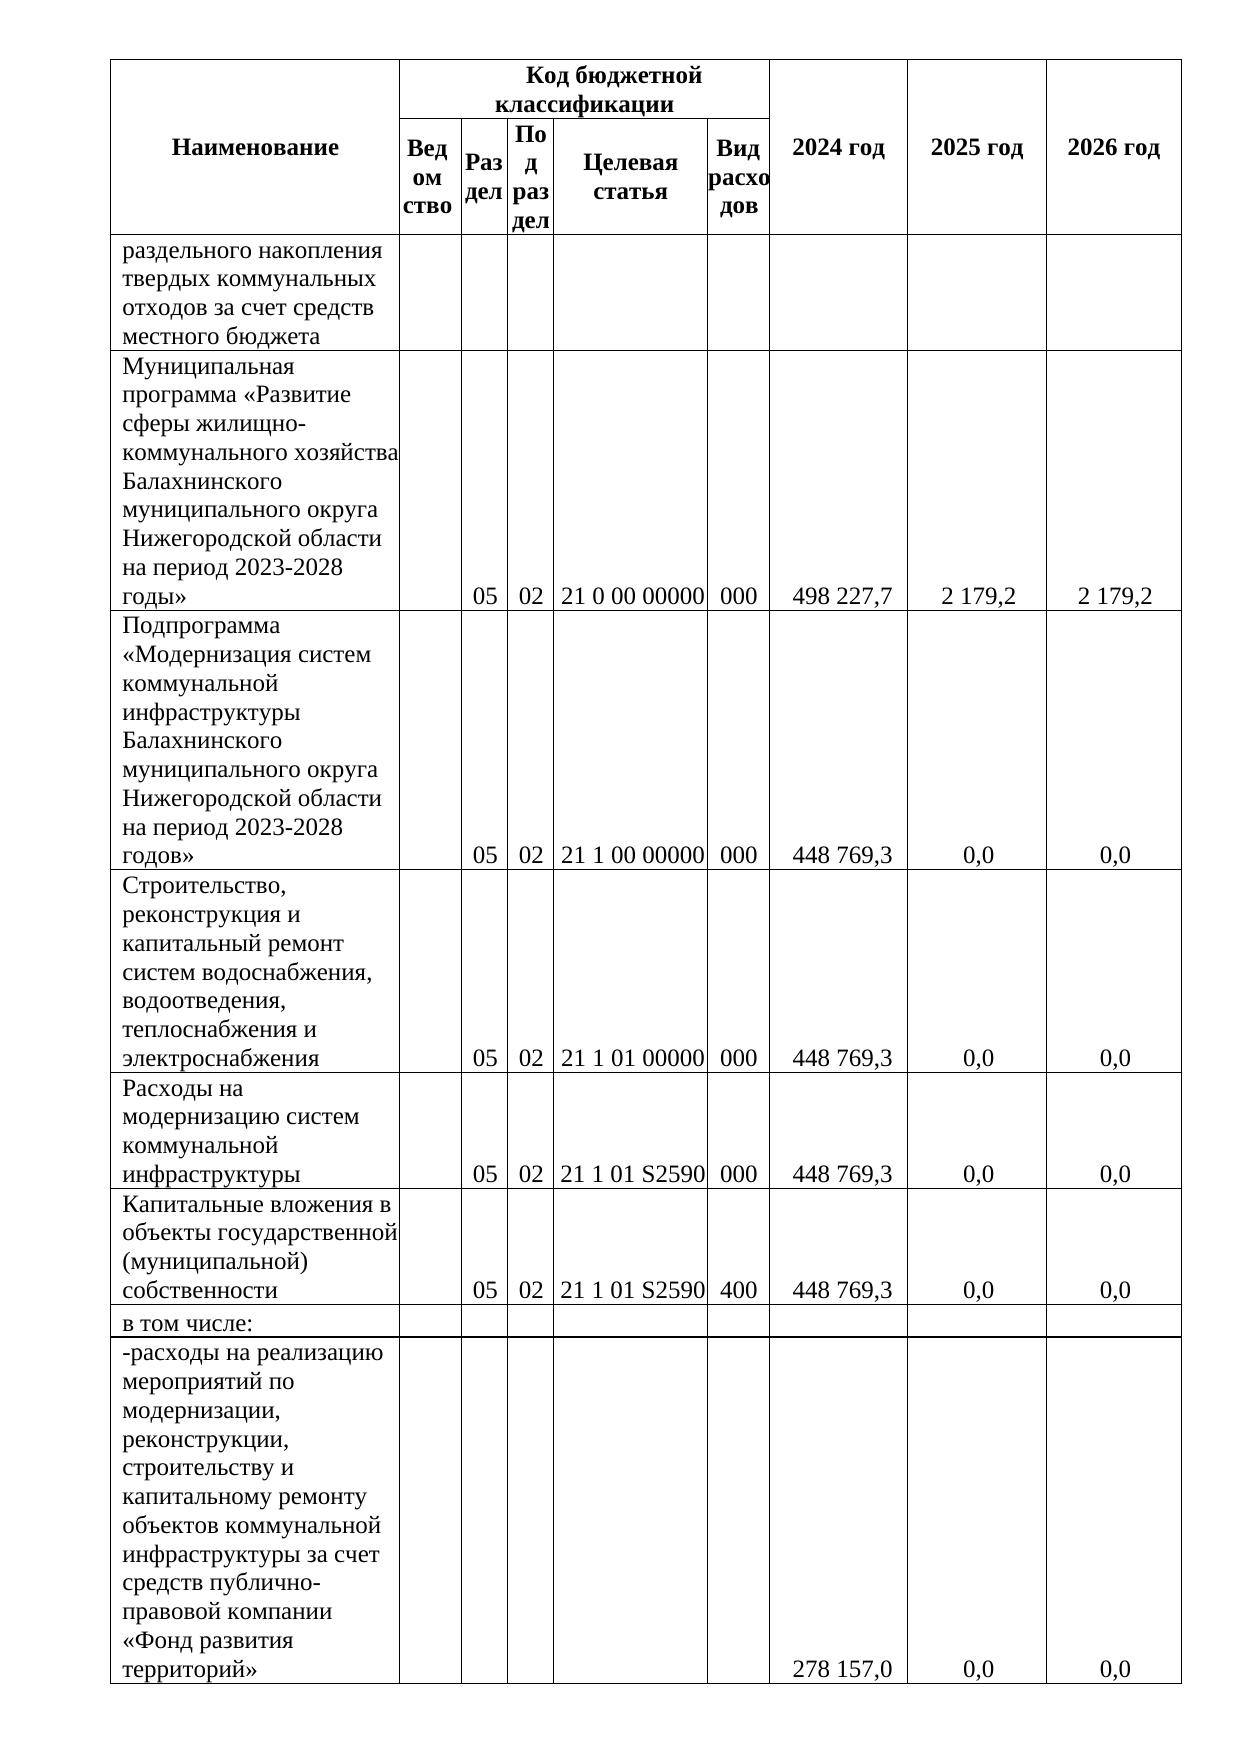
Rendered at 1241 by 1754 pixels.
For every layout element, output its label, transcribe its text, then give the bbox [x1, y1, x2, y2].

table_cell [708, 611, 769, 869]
table_cell Ведом ство [400, 119, 461, 234]
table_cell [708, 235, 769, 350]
table_cell Под раз дел [508, 119, 553, 234]
table_cell Целевая статья [554, 119, 707, 234]
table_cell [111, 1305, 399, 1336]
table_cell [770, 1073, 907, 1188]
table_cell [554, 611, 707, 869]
table_cell Вид расходов [708, 119, 769, 234]
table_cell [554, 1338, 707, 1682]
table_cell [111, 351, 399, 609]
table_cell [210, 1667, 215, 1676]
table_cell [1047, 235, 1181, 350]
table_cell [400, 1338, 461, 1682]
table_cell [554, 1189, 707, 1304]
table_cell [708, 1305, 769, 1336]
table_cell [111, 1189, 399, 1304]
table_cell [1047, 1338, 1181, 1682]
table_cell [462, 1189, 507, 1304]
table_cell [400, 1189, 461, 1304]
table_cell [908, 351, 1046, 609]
table_header 2025 год [908, 60, 1046, 234]
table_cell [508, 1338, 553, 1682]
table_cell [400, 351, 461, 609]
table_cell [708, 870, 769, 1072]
table_header 2026 год [1047, 60, 1181, 234]
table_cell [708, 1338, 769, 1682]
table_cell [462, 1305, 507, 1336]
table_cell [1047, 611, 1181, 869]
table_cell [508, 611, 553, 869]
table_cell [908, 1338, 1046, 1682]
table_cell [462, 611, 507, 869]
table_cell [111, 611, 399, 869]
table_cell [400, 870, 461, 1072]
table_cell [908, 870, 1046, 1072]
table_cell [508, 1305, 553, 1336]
table_header 2024 год [770, 60, 907, 234]
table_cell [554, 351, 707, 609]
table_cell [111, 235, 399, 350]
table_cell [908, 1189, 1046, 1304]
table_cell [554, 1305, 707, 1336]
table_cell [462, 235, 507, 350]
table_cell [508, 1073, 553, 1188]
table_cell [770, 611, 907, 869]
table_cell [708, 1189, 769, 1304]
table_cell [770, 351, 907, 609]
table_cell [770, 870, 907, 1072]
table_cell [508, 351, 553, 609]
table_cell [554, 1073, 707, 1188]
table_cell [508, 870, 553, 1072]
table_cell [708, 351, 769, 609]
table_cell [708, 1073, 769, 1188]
table_header Наименование [111, 60, 399, 234]
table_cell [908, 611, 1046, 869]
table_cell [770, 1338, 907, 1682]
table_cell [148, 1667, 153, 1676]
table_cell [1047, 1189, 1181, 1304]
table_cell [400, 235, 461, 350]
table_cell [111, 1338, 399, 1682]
table_header Код бюджетной классификации [400, 60, 769, 118]
table_cell Раз дел [462, 119, 507, 234]
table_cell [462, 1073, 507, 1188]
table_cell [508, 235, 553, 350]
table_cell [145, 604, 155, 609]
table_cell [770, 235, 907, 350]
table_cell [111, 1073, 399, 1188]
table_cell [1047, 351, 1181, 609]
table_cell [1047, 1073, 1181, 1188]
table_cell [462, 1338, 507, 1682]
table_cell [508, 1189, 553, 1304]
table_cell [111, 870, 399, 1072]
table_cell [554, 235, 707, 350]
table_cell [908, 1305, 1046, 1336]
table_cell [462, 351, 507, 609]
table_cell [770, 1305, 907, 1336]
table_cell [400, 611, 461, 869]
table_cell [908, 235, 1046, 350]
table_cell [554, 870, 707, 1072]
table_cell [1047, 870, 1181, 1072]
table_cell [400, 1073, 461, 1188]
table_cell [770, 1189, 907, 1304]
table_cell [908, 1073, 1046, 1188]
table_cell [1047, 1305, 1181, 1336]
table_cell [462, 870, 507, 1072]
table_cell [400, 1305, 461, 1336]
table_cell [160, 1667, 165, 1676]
